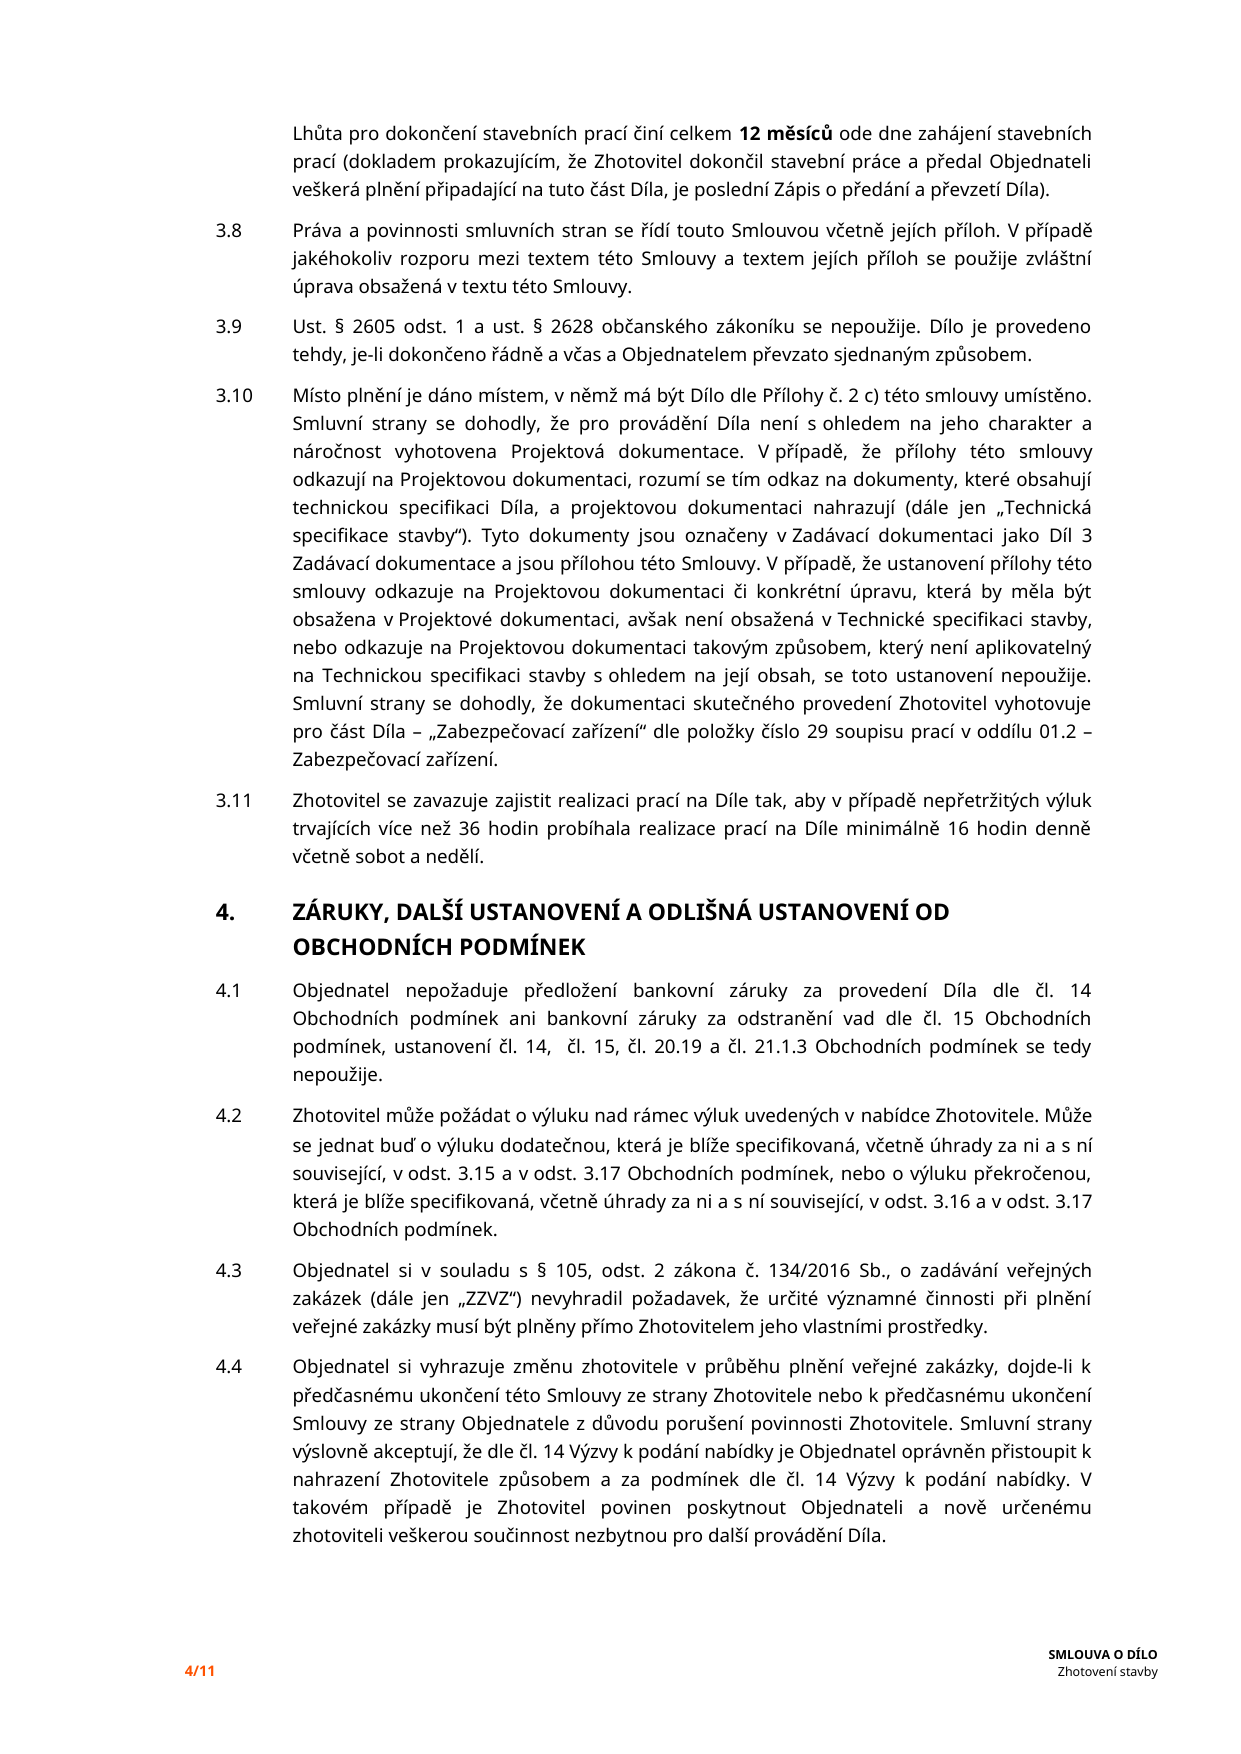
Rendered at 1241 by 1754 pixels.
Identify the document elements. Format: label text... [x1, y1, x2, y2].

text Zhotovitel se zavazuje zajistit realizaci prací na Díle tak, aby v případě nepřetržitých výluk trvajících více než 36 hodin probíhala realizace prací na Díle minimálně 16 hodin denně včetně sobot a nedělí. [216, 787, 1093, 869]
text Ust. § 2605 odst. 1 a ust. § 2628 občanského zákoníku se nepoužije. Dílo je provedeno tehdy, je-li dokončeno řádně a včas a Objednatelem převzato sjednaným způsobem. [216, 314, 1093, 367]
text Práva a povinnosti smluvních stran se řídí touto Smlouvou včetně jejích příloh. V případě jakéhokoliv rozporu mezi textem této Smlouvy a textem jejích příloh se použije zvláštní úprava obsažená v textu této Smlouvy. [216, 217, 1093, 299]
text Objednatel si v souladu s § 105, odst. 2 zákona č. 134/2016 Sb., o zadávání veřejných zakázek (dále jen „ZZVZ“) nevyhradil požadavek, že určité významné činnosti při plnění veřejné zakázky musí být plněny přímo Zhotovitelem jeho vlastními prostředky. [216, 1257, 1093, 1339]
text Objednatel si vyhrazuje změnu zhotovitele v průběhu plnění veřejné zakázky, dojde-li k předčasnému ukončení této Smlouvy ze strany Zhotovitele nebo k předčasnému ukončení Smlouvy ze strany Objednatele z důvodu porušení povinnosti Zhotovitele. Smluvní strany výslovně akceptují, že dle čl. 14 Výzvy k podání nabídky je Objednatel oprávněn přistoupit k nahrazení Zhotovitele způsobem a za podmínek dle čl. 14 Výzvy k podání nabídky. V takovém případě je Zhotovitel povinen poskytnout Objednateli a nově určenému zhotoviteli veškerou součinnost nezbytnou pro další provádění Díla. [216, 1354, 1093, 1547]
text Objednatel nepožaduje předložení bankovní záruky za provedení Díla dle čl. 14 Obchodních podmínek ani bankovní záruky za odstranění vad dle čl. 15 Obchodních podmínek, ustanovení čl. 14, čl. 15, čl. 20.19 a čl. 21.1.3 Obchodních podmínek se tedy nepoužije. [216, 977, 1093, 1087]
text Místo plnění je dáno místem, v němž má být Dílo dle Přílohy č. 2 c) této smlouvy umístěno. Smluvní strany se dohodly, že pro provádění Díla není s ohledem na jeho charakter a náročnost vyhotovena Projektová dokumentace. V případě, že přílohy této smlouvy odkazují na Projektovou dokumentaci, rozumí se tím odkaz na dokumenty, které obsahují technickou specifikaci Díla, a projektovou dokumentaci nahrazují (dále jen „Technická specifikace stavby“). Tyto dokumenty jsou označeny v Zadávací dokumentaci jako Díl 3 Zadávací dokumentace a jsou přílohou této Smlouvy. V případě, že ustanovení přílohy této smlouvy odkazuje na Projektovou dokumentaci či konkrétní úpravu, která by měla být obsažena v Projektové dokumentaci, avšak není obsažená v Technické specifikaci stavby, nebo odkazuje na Projektovou dokumentaci takovým způsobem, který není aplikovatelný na Technickou specifikaci stavby s ohledem na její obsah, se toto ustanovení nepoužije. Smluvní strany se dohodly, že dokumentaci skutečného provedení Zhotovitel vyhotovuje pro část Díla – „Zabezpečovací zařízení“ dle položky číslo 29 soupisu prací v oddílu 01.2 – Zabezpečovací zařízení. [216, 382, 1093, 772]
text Lhůta pro dokončení stavebních prací činí celkem 12 měsíců ode dne zahájení stavebních prací (dokladem prokazujícím, že Zhotovitel dokončil stavební práce a předal Objednateli veškerá plnění připadající na tuto část Díla, je poslední Zápis o předání a převzetí Díla). [292, 121, 1093, 202]
text ZÁRUKY, DALŠÍ USTANOVENÍ A ODLIŠNÁ USTANOVENÍ OD OBCHODNÍCH PODMÍNEK [216, 896, 1093, 962]
text Zhotovitel může požádat o výluku nad rámec výluk uvedených v nabídce Zhotovitele. Může se jednat buď o výluku dodatečnou, která je blíže specifikovaná, včetně úhrady za ni a s ní související, v odst. 3.15 a v odst. 3.17 Obchodních podmínek, nebo o výluku překročenou, která je blíže specifikovaná, včetně úhrady za ni a s ní související, v odst. 3.16 a v odst. 3.17 Obchodních podmínek. [216, 1102, 1093, 1242]
